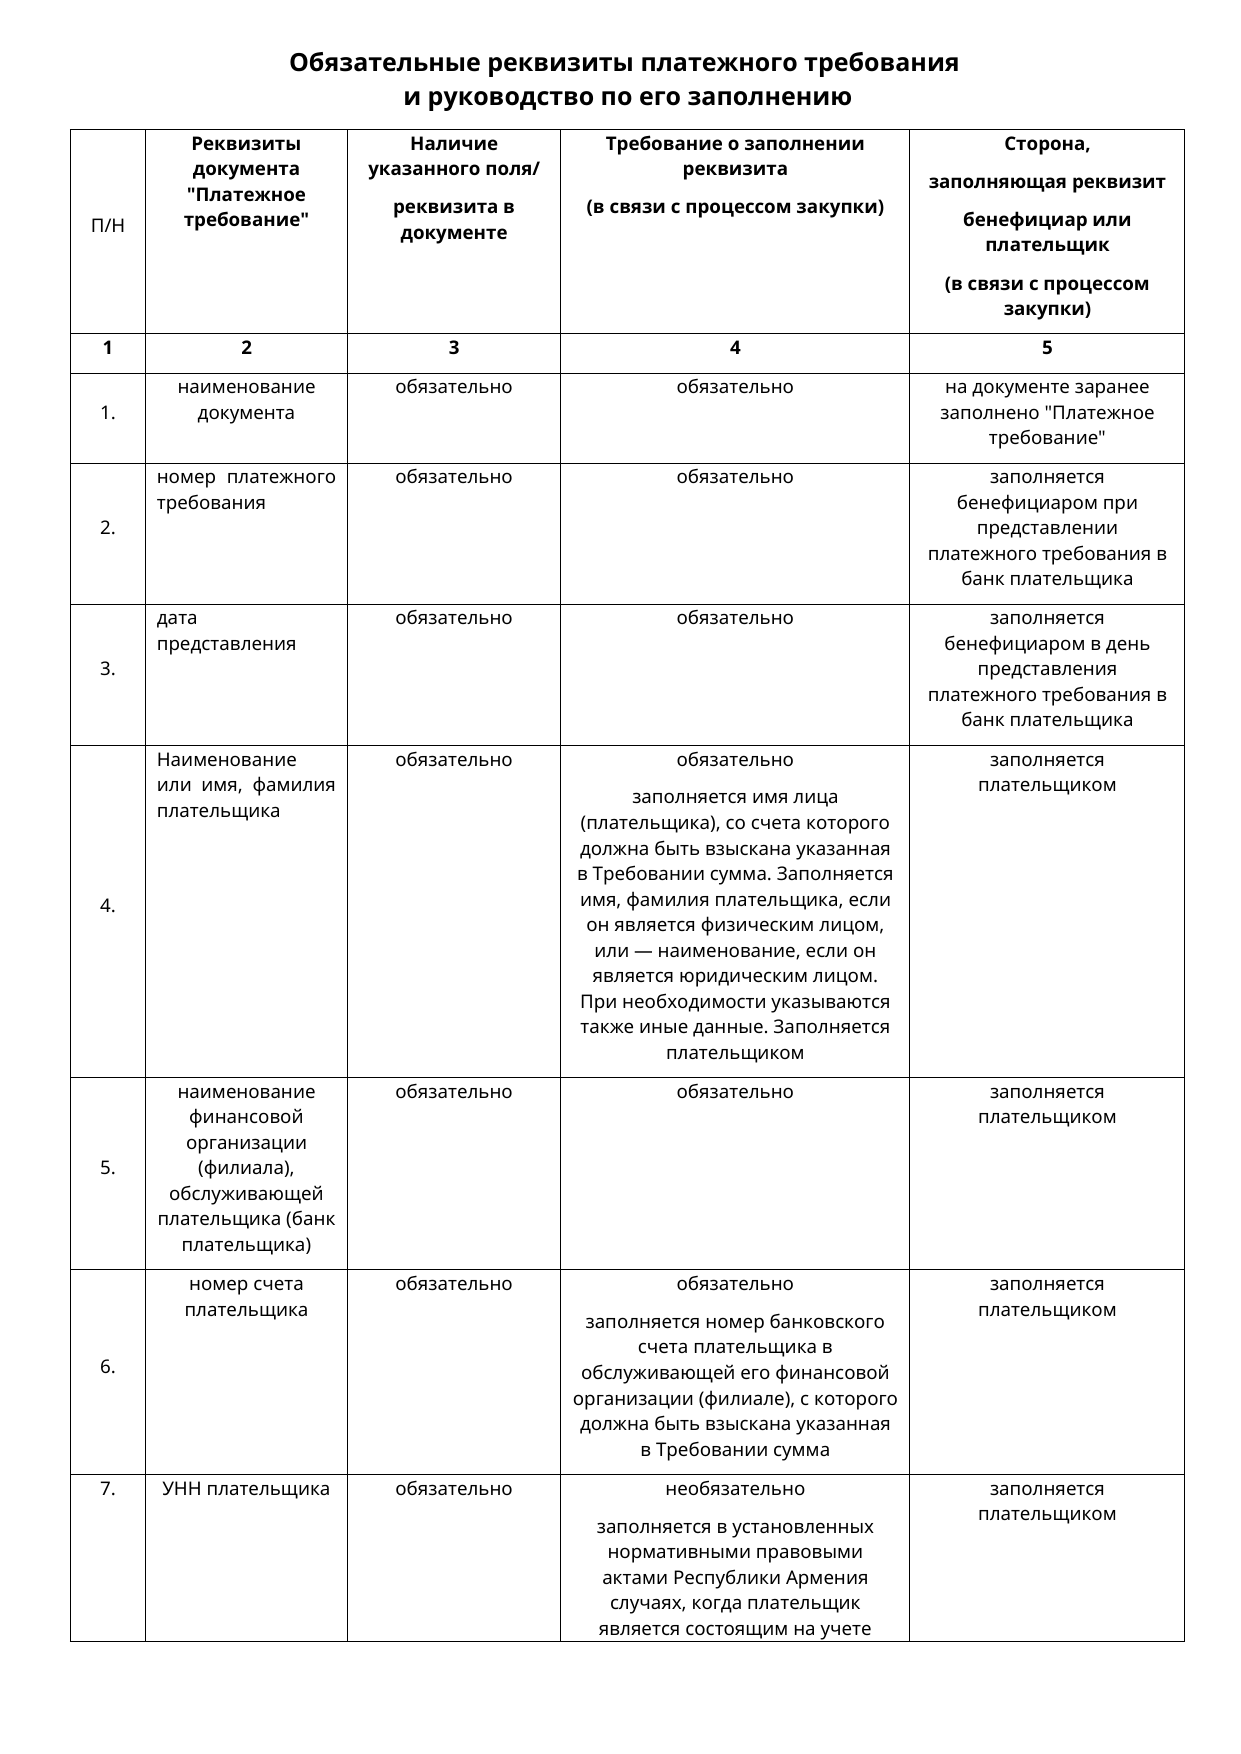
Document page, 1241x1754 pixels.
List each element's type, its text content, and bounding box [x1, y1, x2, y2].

table_cell обязательно заполняется номер банковского счета плательщика в обслуживающей его финансовой организации (филиале), с которого должна быть взыскана указанная в Требовании сумма [561, 1270, 909, 1474]
table_cell обязательно [561, 1078, 909, 1269]
table_cell заполняется бенефициаром в день представления платежного требования в банк плательщика [910, 605, 1184, 745]
table_cell 4 [561, 334, 909, 372]
table_cell наименование документа [146, 374, 347, 462]
table_cell обязательно [348, 1078, 560, 1269]
table_cell номер платежного требования [146, 464, 347, 604]
table_cell заполняется плательщиком [910, 746, 1184, 1077]
table_cell обязательно [561, 605, 909, 745]
table_cell 5 [910, 334, 1184, 372]
table_cell заполняется плательщиком [910, 1475, 1184, 1641]
table_cell 1. [71, 374, 145, 462]
table_cell обязательно [561, 374, 909, 462]
table_cell 4. [71, 746, 145, 1077]
table_cell номер счета плательщика [146, 1270, 347, 1474]
table_cell 2. [71, 464, 145, 604]
table_cell 2 [146, 334, 347, 372]
table_cell заполняется плательщиком [910, 1270, 1184, 1474]
table_cell обязательно [348, 1270, 560, 1474]
table_cell 7. [71, 1475, 145, 1641]
table_cell обязательно заполняется имя лица (плательщика), со счета которого должна быть взыскана указанная в Требовании сумма. Заполняется имя, фамилия плательщика, если он является физическим лицом, или — наименование, если он является юридическим лицом. При необходимости указываются также иные данные. Заполняется плательщиком [561, 746, 909, 1077]
table_cell 3 [348, 334, 560, 372]
table_cell обязательно [348, 605, 560, 745]
table_cell обязательно [561, 464, 909, 604]
table_cell обязательно [348, 374, 560, 462]
table_cell обязательно [348, 1475, 560, 1641]
table_cell обязательно [348, 464, 560, 604]
table_cell наименование финансовой организации (филиала), обслуживающей плательщика (банк плательщика) [146, 1078, 347, 1269]
table_cell УНН плательщика [146, 1475, 347, 1641]
table_cell Наименование или имя, фамилия плательщика [146, 746, 347, 1077]
table_cell заполняется плательщиком [910, 1078, 1184, 1269]
table_cell 5. [71, 1078, 145, 1269]
table_cell дата представления [146, 605, 347, 745]
table_cell на документе заранее заполнено "Платежное требование" [910, 374, 1184, 462]
table_cell 3. [71, 605, 145, 745]
table_header Сторона, заполняющая реквизит бенефициар или плательщик (в связи с процессом закупки) [910, 130, 1184, 333]
table_header Требование о заполнении реквизита (в связи с процессом закупки) [561, 130, 909, 333]
table_header П/Н [71, 130, 145, 333]
table_header Наличие указанного поля/ реквизита в документе [348, 130, 560, 333]
text Обязательные реквизиты платежного требования и руководство по его заполнению [162, 44, 1093, 112]
table_cell 6. [71, 1270, 145, 1474]
table_cell заполняется бенефициаром при представлении платежного требования в банк плательщика [910, 464, 1184, 604]
table_cell обязательно [348, 746, 560, 1077]
table_header Реквизиты документа "Платежное требование" [146, 130, 347, 333]
table_cell 1 [71, 334, 145, 372]
